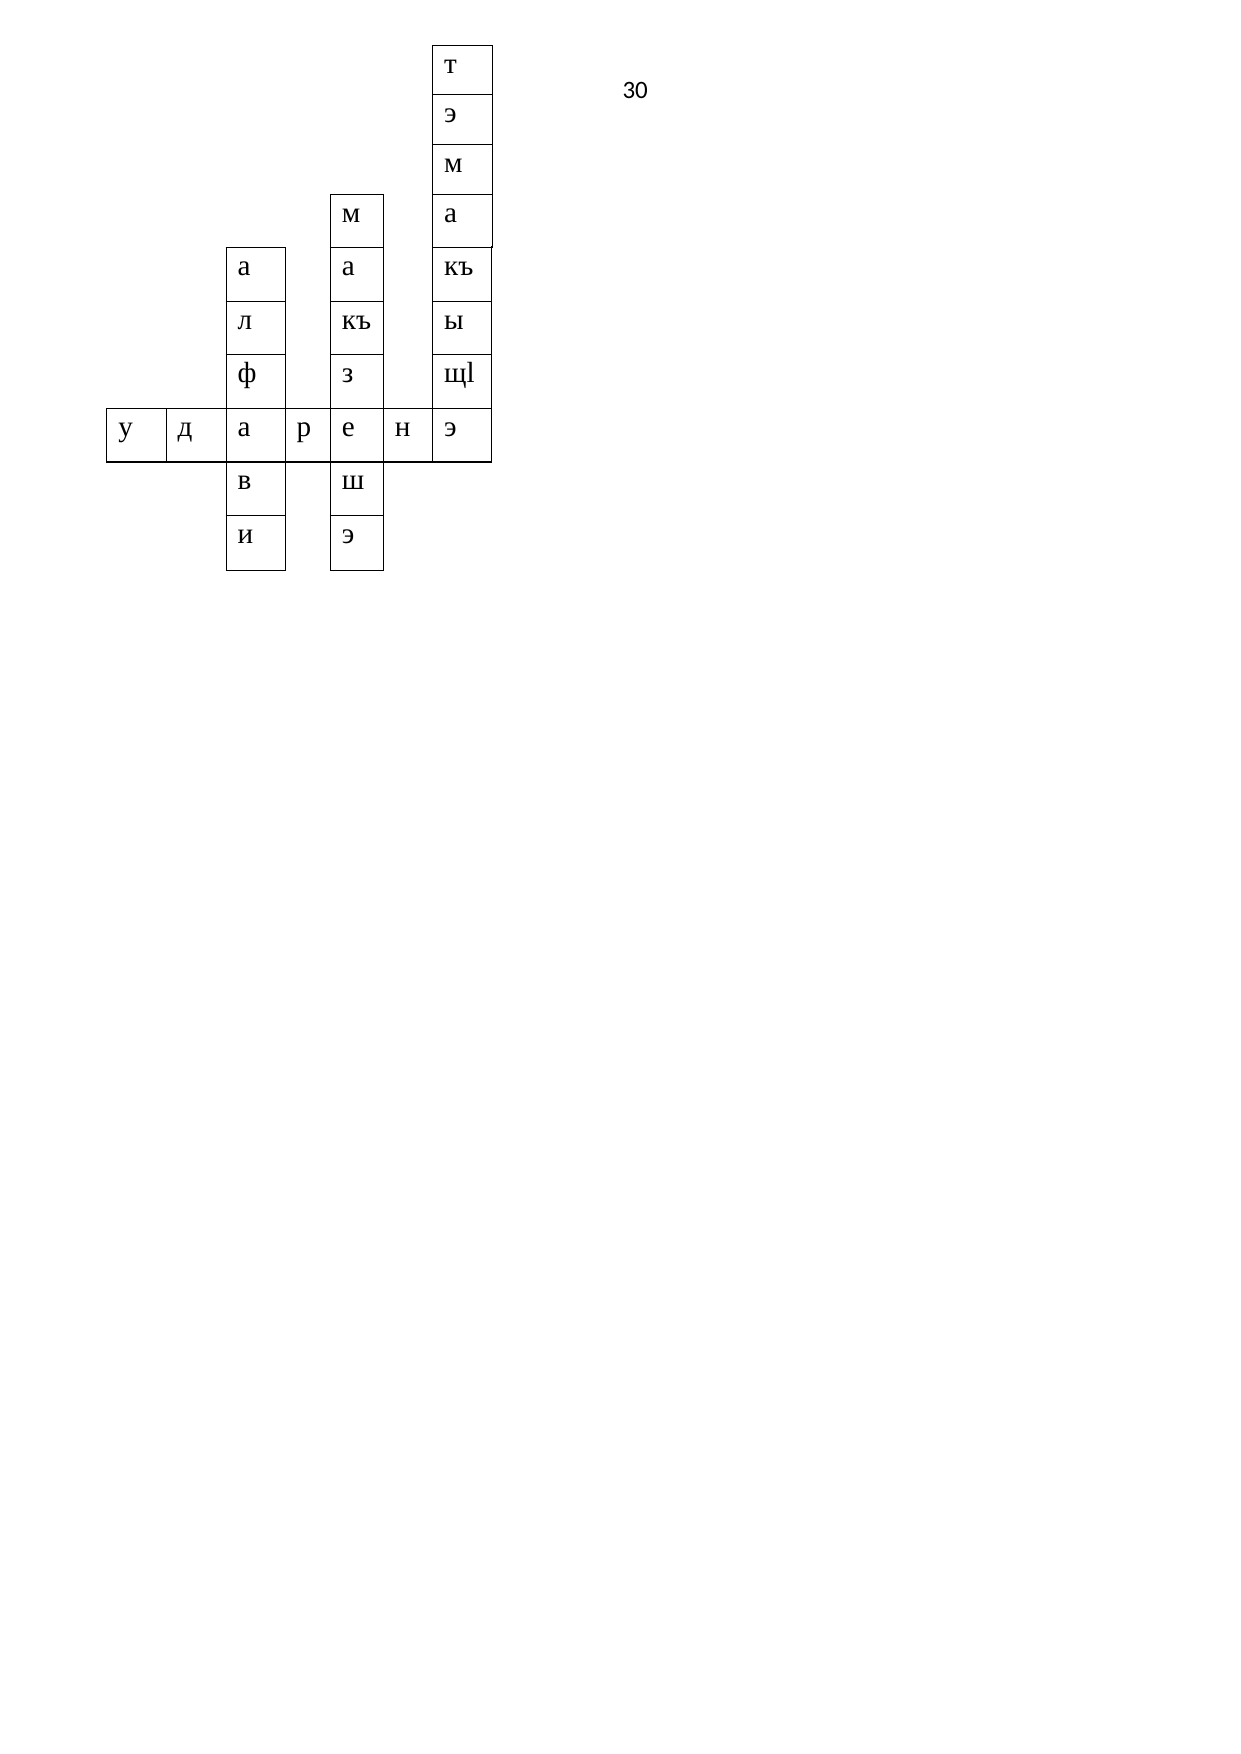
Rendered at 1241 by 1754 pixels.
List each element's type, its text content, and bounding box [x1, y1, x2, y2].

table_cell р [286, 409, 330, 461]
table_cell у [107, 409, 166, 461]
table_cell а [433, 195, 492, 247]
table_cell ш [331, 463, 383, 515]
table_cell н [384, 409, 432, 461]
table_cell а [331, 248, 383, 301]
table_cell э [433, 95, 492, 144]
table_cell м [433, 145, 492, 194]
table_cell [286, 247, 330, 408]
table_cell з [331, 355, 383, 408]
table_cell э [433, 409, 491, 461]
table_cell д [167, 409, 226, 461]
table_cell а [227, 248, 285, 301]
table_cell ы [433, 302, 491, 354]
table_header т [433, 46, 492, 94]
table_cell щl [433, 355, 491, 408]
table_cell э [331, 516, 383, 570]
table_cell л [227, 302, 285, 354]
table_cell къ [433, 248, 491, 301]
table_cell м [331, 195, 383, 247]
table_cell и [227, 516, 285, 570]
table_cell [286, 463, 330, 570]
table_cell ф [227, 355, 285, 408]
table_cell в [227, 463, 285, 515]
table_cell а [227, 409, 285, 461]
table_cell е [331, 409, 383, 461]
table_cell [384, 194, 432, 408]
table_cell къ [331, 302, 383, 354]
